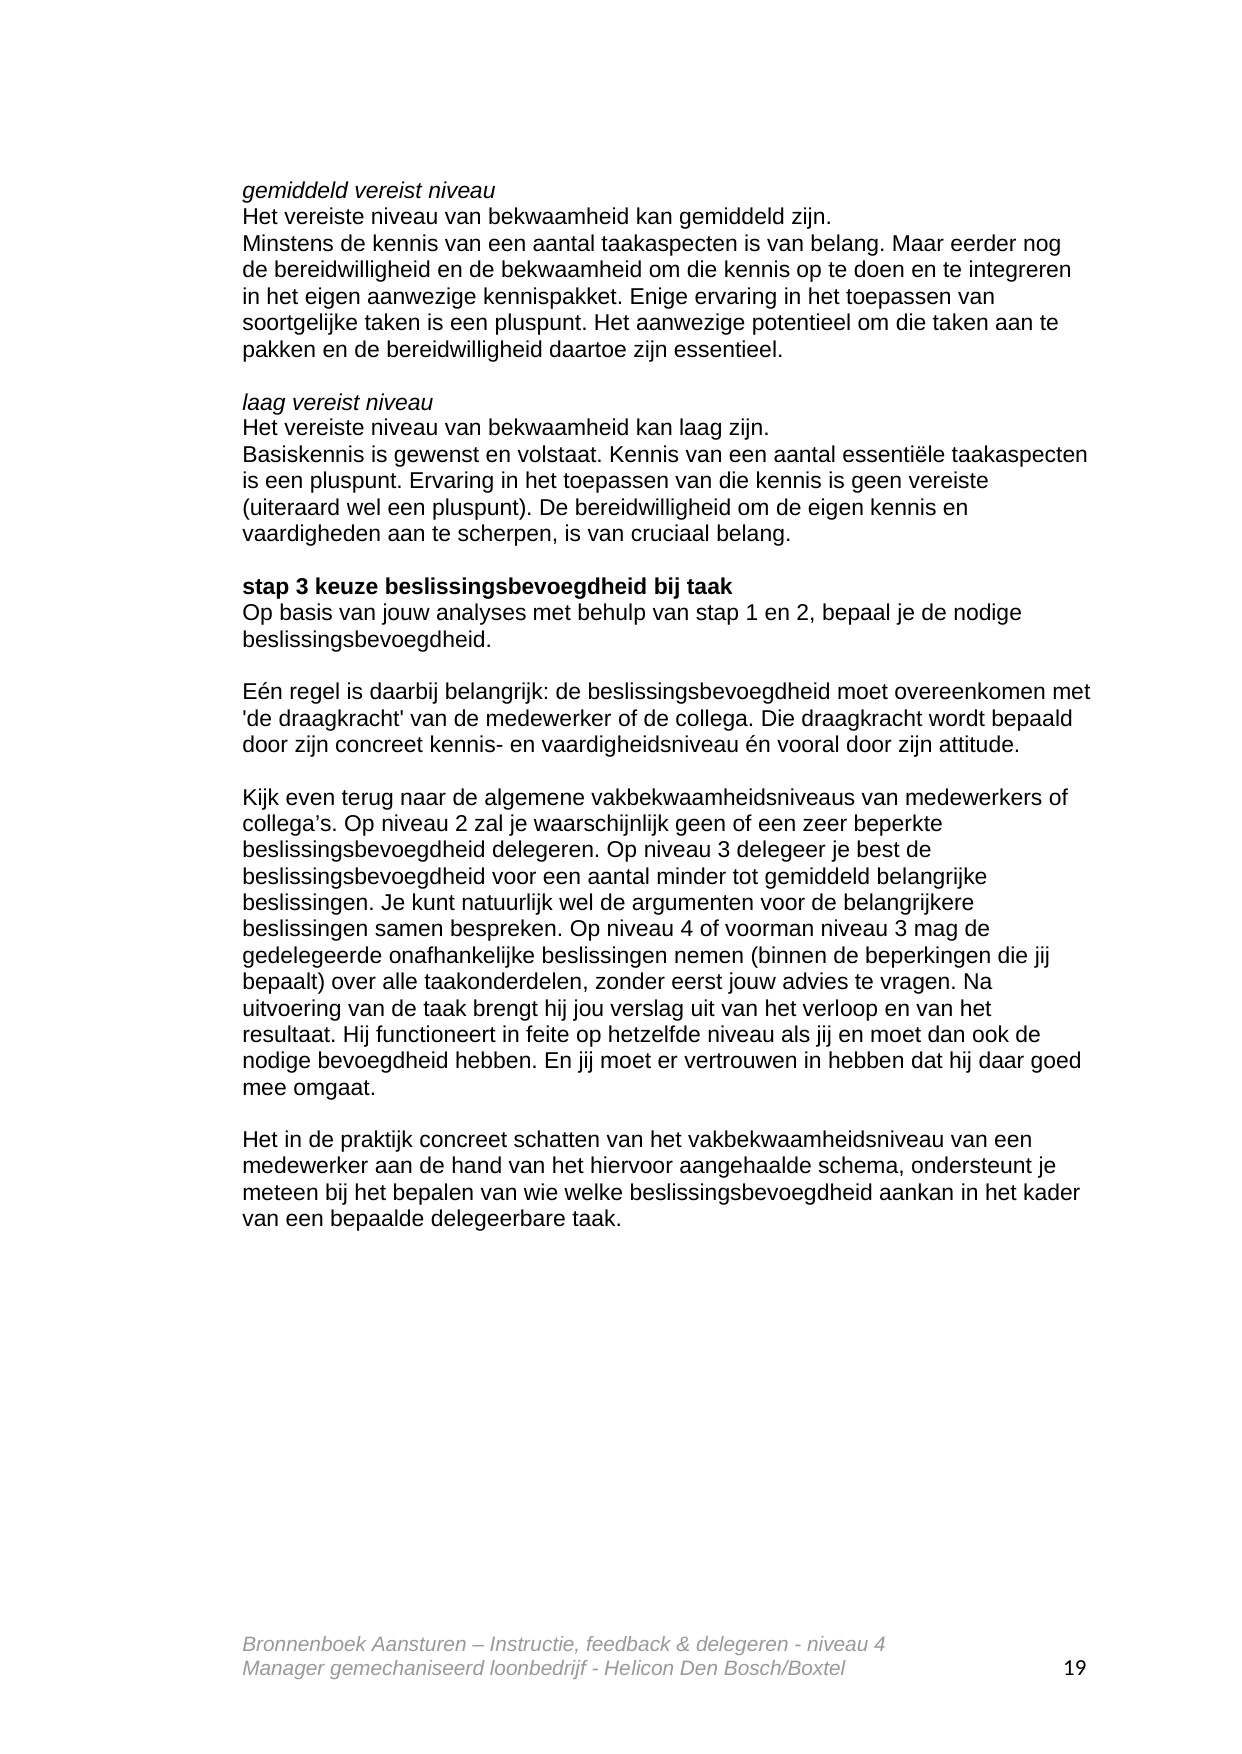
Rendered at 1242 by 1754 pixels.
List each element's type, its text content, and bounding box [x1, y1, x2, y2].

text Het in de praktijk concreet schatten van het vakbekwaamheidsniveau van een medewerker aan de hand van het hiervoor aangehaalde schema, ondersteunt je meteen bij het bepalen van wie welke beslissingsbevoegdheid aankan in het kader van een bepaalde delegeerbare taak. [242, 1126, 1088, 1232]
text gemiddeld vereist niveau [242, 177, 1106, 204]
text Het vereiste niveau van bekwaamheid kan gemiddeld zijn. [242, 204, 1106, 230]
text stap 3 keuze beslissingsbevoegdheid bij taak [242, 573, 1106, 599]
text Het vereiste niveau van bekwaamheid kan laag zijn. [242, 415, 1106, 441]
text Basiskennis is gewenst en volstaat. Kennis van een aantal essentiële taakaspecten is een pluspunt. Ervaring in het toepassen van die kennis is geen vereiste [242, 441, 1095, 494]
text laag vereist niveau [242, 388, 1106, 415]
text (uiteraard wel een pluspunt). De bereidwilligheid om de eigen kennis en vaardigheden aan te scherpen, is van cruciaal belang. [242, 494, 976, 547]
text Kijk even terug naar de algemene vakbekwaamheidsniveaus van medewerkers of collega’s. Op niveau 2 zal je waarschijnlijk geen of een zeer beperkte beslissingsbevoegdheid delegeren. Op niveau 3 delegeer je best de beslissingsbevoegdheid voor een aantal minder tot gemiddeld belangrijke beslissingen. Je kunt natuurlijk wel de argumenten voor de belangrijkere beslissingen samen bespreken. Op niveau 4 of voorman niveau 3 mag de gedelegeerde onafhankelijke beslissingen nemen (binnen de beperkingen die jij bepaalt) over alle taakonderdelen, zonder eerst jouw advies te vragen. Na uitvoering van de taak brengt hij jou verslag uit van het verloop en van het resultaat. Hij functioneert in feite op hetzelfde niveau als jij en moet dan ook de nodige bevoegdheid hebben. En jij moet er vertrouwen in hebben dat hij daar goed mee omgaat. [242, 784, 1083, 1100]
text 'de draagkracht' van de medewerker of de collega. Die draagkracht wordt bepaald door zijn concreet kennis- en vaardigheidsniveau én vooral door zijn attitude. [242, 704, 1080, 757]
text Minstens de kennis van een aantal taakaspecten is van belang. Maar eerder nog de bereidwilligheid en de bekwaamheid om die kennis op te doen en te integreren in het eigen aanwezige kennispakket. Enige ervaring in het toepassen van soortgelijke taken is een pluspunt. Het aanwezige potentieel om die taken aan te pakken en de bereidwilligheid daartoe zijn essentieel. [242, 230, 1079, 363]
text Eén regel is daarbij belangrijk: de beslissingsbevoegdheid moet overeenkomen met [242, 678, 1106, 704]
text Op basis van jouw analyses met behulp van stap 1 en 2, bepaal je de nodige beslissingsbevoegdheid. [242, 599, 1029, 652]
